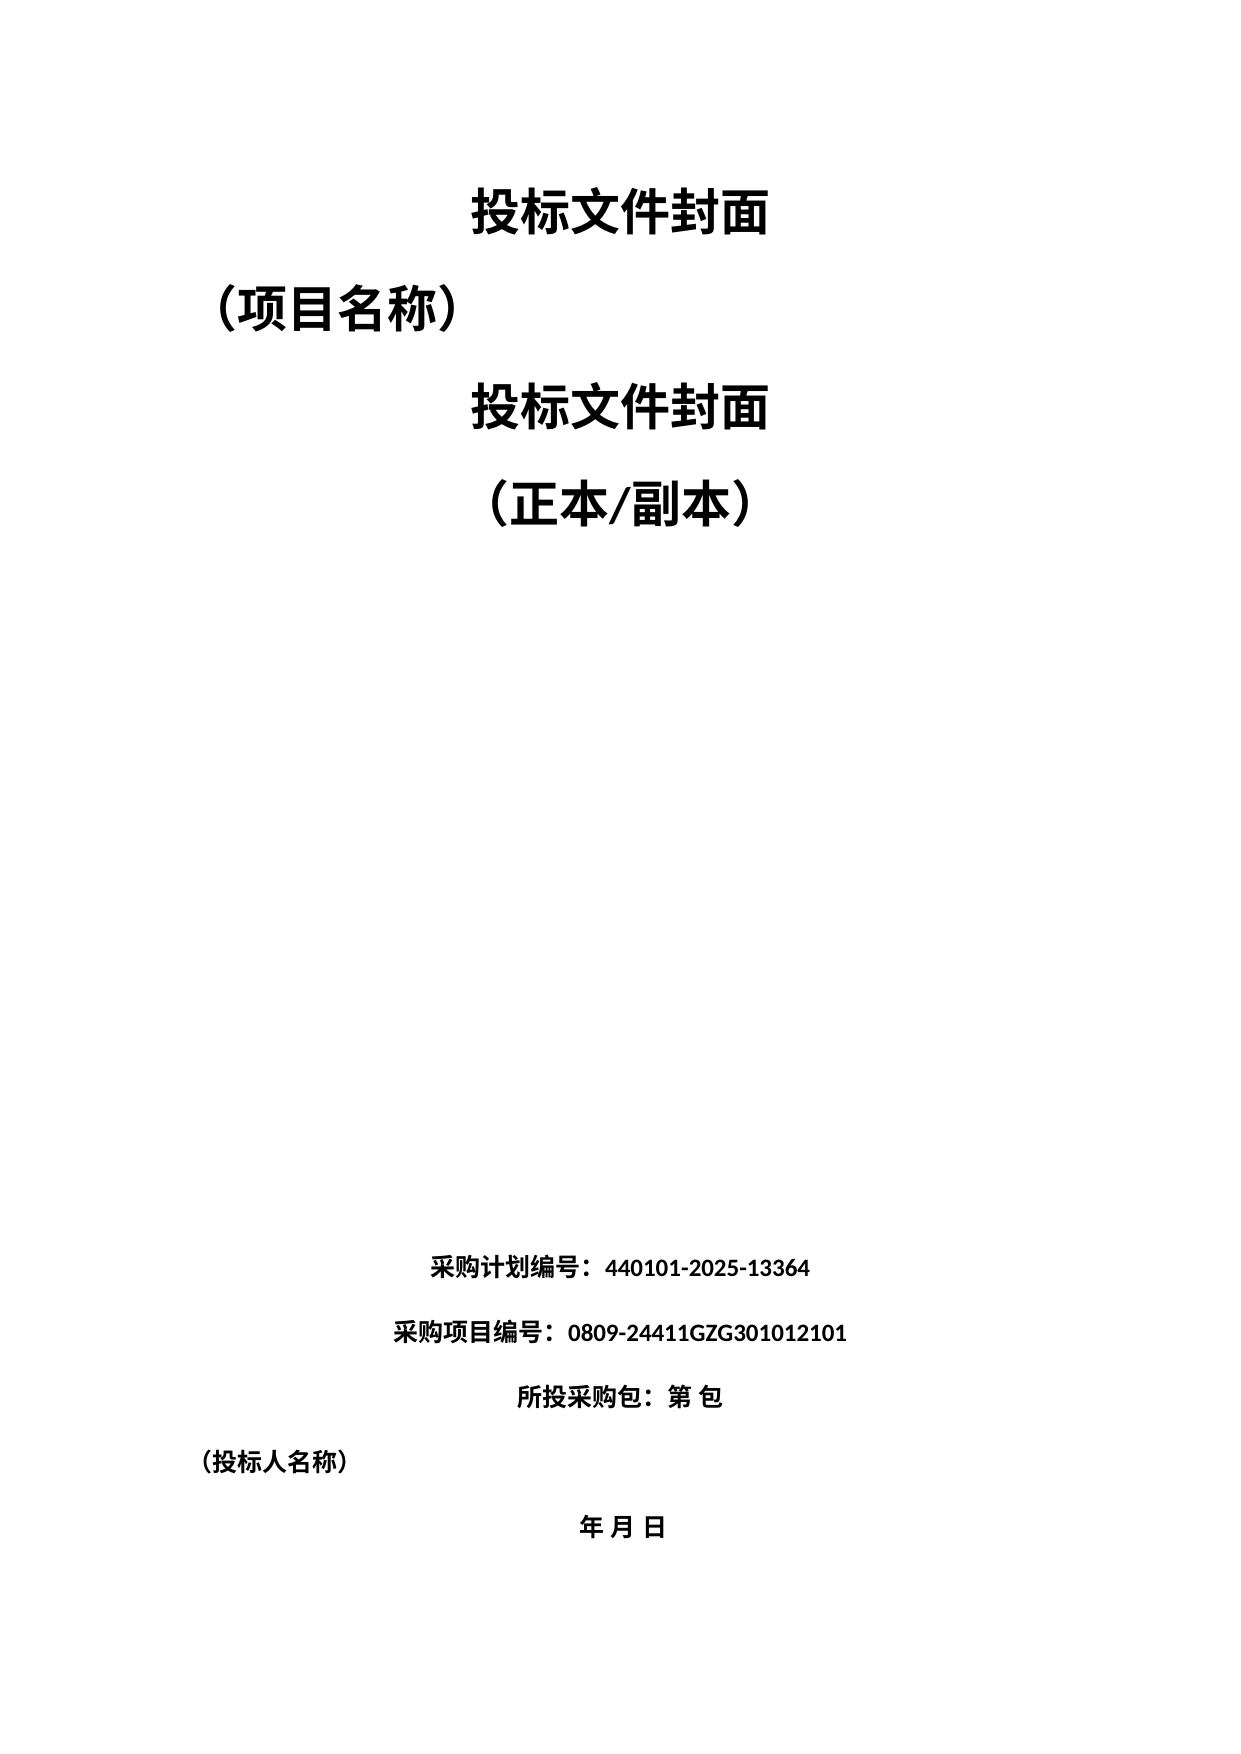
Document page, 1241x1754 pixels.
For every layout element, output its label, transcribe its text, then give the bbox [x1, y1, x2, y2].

text （正本/副本） [187, 454, 1053, 1234]
text （项目名称） [187, 259, 1053, 357]
text 投标文件封面 [187, 162, 1053, 259]
text 所投采购包：第 包 [187, 1364, 1053, 1429]
text 年 月 日 [187, 1494, 1053, 1559]
text 采购计划编号：440101-2025-13364 [187, 1234, 1053, 1299]
text （投标人名称） [187, 1429, 1053, 1494]
text 投标文件封面 [187, 357, 1053, 454]
text 采购项目编号：0809-24411GZG301012101 [187, 1299, 1053, 1364]
